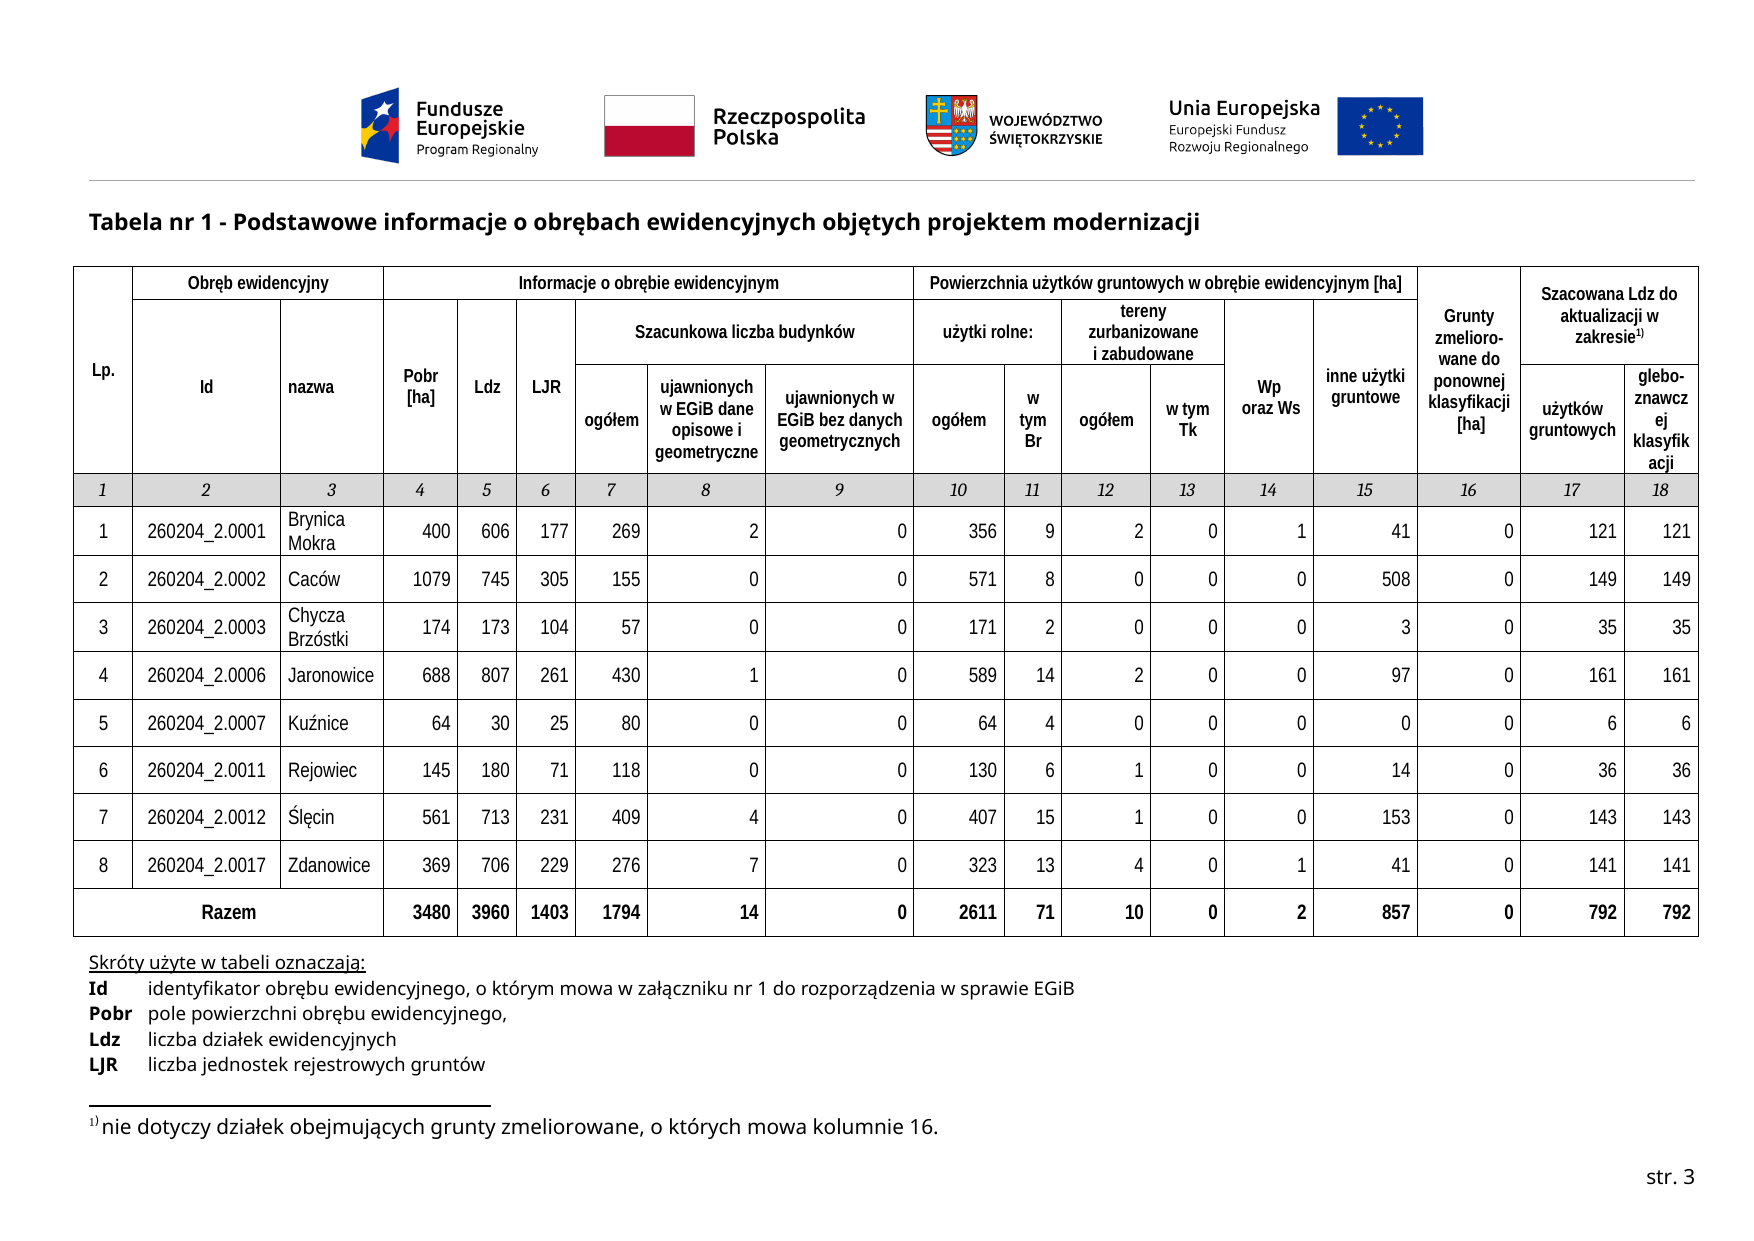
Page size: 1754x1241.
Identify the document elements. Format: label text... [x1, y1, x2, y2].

table_cell 0 [1225, 652, 1313, 698]
table_cell 104 [517, 603, 575, 651]
table_cell 10 [914, 474, 1004, 506]
table_cell 2 [648, 507, 765, 555]
text Skróty użyte w tabeli oznaczają: [89, 949, 1695, 975]
table_cell 5 [458, 474, 516, 506]
table_cell 9 [1005, 507, 1061, 555]
table_cell nazwa [281, 300, 383, 473]
table_cell glebo- znawczej klasyfikacji [1625, 365, 1698, 473]
table_cell 4 [384, 474, 457, 506]
table_cell 171 [914, 603, 1004, 651]
table_cell 6 [1005, 747, 1061, 793]
table_cell 4 [1062, 841, 1150, 888]
table_cell 8 [1005, 556, 1061, 602]
table_cell 0 [1418, 507, 1520, 555]
table_cell 369 [384, 841, 457, 888]
table_cell 97 [1314, 652, 1417, 698]
table_cell 6 [1625, 700, 1698, 746]
table_cell 14 [648, 889, 765, 936]
table_cell 0 [766, 556, 913, 602]
table_cell 0 [1225, 747, 1313, 793]
table_cell 0 [1225, 700, 1313, 746]
table_cell 2611 [914, 889, 1004, 936]
table_cell 0 [648, 747, 765, 793]
text Ldz liczba działek ewidencyjnych [89, 1026, 1695, 1052]
table_header Grunty zmelioro-wane do ponownej klasyfikacji [ha] [1418, 267, 1520, 473]
table_cell 121 [1521, 507, 1624, 555]
table_cell 260204_2.0006 [133, 652, 280, 698]
table_cell Razem [74, 889, 383, 936]
table_cell 8 [74, 841, 132, 888]
table_cell 407 [914, 794, 1004, 840]
table_cell 276 [576, 841, 647, 888]
table_cell ujawnionych w EGiB dane opisowe i geometryczne [648, 365, 765, 473]
subtitle Tabela nr 1 - Podstawowe informacje o obrębach ewidencyjnych objętych projektem modernizacji [89, 206, 1695, 238]
table_cell 143 [1521, 794, 1624, 840]
table_cell 2 [74, 556, 132, 602]
table_cell 0 [1314, 700, 1417, 746]
table_cell 0 [1151, 747, 1224, 793]
table_cell 149 [1521, 556, 1624, 602]
table_header Informacje o obrębie ewidencyjnym [384, 267, 913, 298]
table_cell Kuźnice [281, 700, 383, 746]
table_cell 2 [1062, 652, 1150, 698]
table_cell 80 [576, 700, 647, 746]
table_cell 0 [1151, 794, 1224, 840]
table_cell 857 [1314, 889, 1417, 936]
table_cell 0 [766, 700, 913, 746]
table_cell 1 [1062, 747, 1150, 793]
table_cell Jaronowice [281, 652, 383, 698]
table_cell 0 [766, 603, 913, 651]
table_cell 3 [281, 474, 383, 506]
table_cell 2 [1005, 603, 1061, 651]
table_cell 229 [517, 841, 575, 888]
table_cell 688 [384, 652, 457, 698]
table_cell 174 [384, 603, 457, 651]
table_cell 3 [1314, 603, 1417, 651]
text LJR liczba jednostek rejestrowych gruntów [89, 1052, 1695, 1077]
table_cell 14 [1314, 747, 1417, 793]
table_cell Ldz [458, 300, 516, 473]
table_cell 356 [914, 507, 1004, 555]
table_cell 3 [74, 603, 132, 651]
table_cell 161 [1521, 652, 1624, 698]
table_cell 0 [1418, 747, 1520, 793]
table_cell 7 [576, 474, 647, 506]
table_cell LJR [517, 300, 575, 473]
table_cell 0 [1151, 841, 1224, 888]
table_cell 792 [1521, 889, 1624, 936]
table_cell 15 [1314, 474, 1417, 506]
table_cell 0 [1062, 700, 1150, 746]
table_cell 2 [1225, 889, 1313, 936]
table_cell 161 [1625, 652, 1698, 698]
table_cell Zdanowice [281, 841, 383, 888]
table_cell 305 [517, 556, 575, 602]
table_cell 145 [384, 747, 457, 793]
table_cell 0 [1225, 603, 1313, 651]
table_cell 141 [1625, 841, 1698, 888]
table_cell 0 [1151, 507, 1224, 555]
table_cell 0 [648, 700, 765, 746]
table_cell 269 [576, 507, 647, 555]
table_cell 71 [1005, 889, 1061, 936]
table_cell 1794 [576, 889, 647, 936]
table_header Szacowana Ldz do aktualizacji w zakresie) [1521, 267, 1698, 364]
table_cell 0 [766, 507, 913, 555]
table_cell 173 [458, 603, 516, 651]
table_cell 35 [1625, 603, 1698, 651]
table_cell inne użytki gruntowe [1314, 300, 1417, 473]
table_cell 1 [74, 474, 132, 506]
table_cell 231 [517, 794, 575, 840]
table_cell 260204_2.0012 [133, 794, 280, 840]
table_cell 0 [1151, 889, 1224, 936]
table_cell 1 [648, 652, 765, 698]
table_cell 14 [1225, 474, 1313, 506]
table_cell 0 [766, 841, 913, 888]
table_cell 155 [576, 556, 647, 602]
table_cell 5 [74, 700, 132, 746]
table_cell 1 [74, 507, 132, 555]
table_cell Szacunkowa liczba budynków [576, 300, 913, 364]
table_cell 15 [1005, 794, 1061, 840]
table_cell 118 [576, 747, 647, 793]
table_cell 0 [648, 556, 765, 602]
table_cell 7 [74, 794, 132, 840]
table_cell 18 [1625, 474, 1698, 506]
table_cell 141 [1521, 841, 1624, 888]
table_cell Caców [281, 556, 383, 602]
table_cell 260204_2.0003 [133, 603, 280, 651]
table_cell 0 [1418, 841, 1520, 888]
table_cell 14 [1005, 652, 1061, 698]
table_header Obręb ewidencyjny [133, 267, 383, 298]
table_cell 9 [766, 474, 913, 506]
table_cell 1 [1225, 507, 1313, 555]
table_cell 589 [914, 652, 1004, 698]
table_cell 261 [517, 652, 575, 698]
table_cell ujawnionych w EGiB bez danych geometrycznych [766, 365, 913, 473]
table_cell 0 [1225, 794, 1313, 840]
table_cell 0 [766, 747, 913, 793]
table_cell 0 [1418, 652, 1520, 698]
table_cell Rejowiec [281, 747, 383, 793]
table_cell 0 [1151, 556, 1224, 602]
table_cell 13 [1151, 474, 1224, 506]
table_cell użytki rolne: [914, 300, 1061, 364]
table_cell 7 [648, 841, 765, 888]
table_cell 0 [766, 794, 913, 840]
table_cell 143 [1625, 794, 1698, 840]
table_cell 2 [133, 474, 280, 506]
table_cell 149 [1625, 556, 1698, 602]
table_cell 4 [74, 652, 132, 698]
table_cell 6 [74, 747, 132, 793]
table_cell tereny zurbanizowane i zabudowane [1062, 300, 1224, 364]
table_cell 25 [517, 700, 575, 746]
text Id identyfikator obrębu ewidencyjnego, o którym mowa w załączniku nr 1 do rozporządzenia w sprawie EGiB [89, 975, 1695, 1001]
table_cell 153 [1314, 794, 1417, 840]
table_cell 0 [1151, 700, 1224, 746]
table_cell 3480 [384, 889, 457, 936]
table_cell 508 [1314, 556, 1417, 602]
table_cell Wp oraz Ws [1225, 300, 1313, 473]
table_cell 41 [1314, 507, 1417, 555]
table_cell 1 [1225, 841, 1313, 888]
table_cell 6 [517, 474, 575, 506]
table_cell 0 [1151, 603, 1224, 651]
table_cell 36 [1625, 747, 1698, 793]
table_cell 0 [648, 603, 765, 651]
table_cell 400 [384, 507, 457, 555]
table_cell 260204_2.0001 [133, 507, 280, 555]
table_cell 6 [1521, 700, 1624, 746]
table_header Powierzchnia użytków gruntowych w obrębie ewidencyjnym [ha] [914, 267, 1417, 298]
table_cell 0 [1418, 794, 1520, 840]
table_cell 17 [1521, 474, 1624, 506]
table_cell 430 [576, 652, 647, 698]
table_cell 745 [458, 556, 516, 602]
table_cell w tym Tk [1151, 365, 1224, 473]
table_cell 0 [1225, 556, 1313, 602]
table_cell użytków gruntowych [1521, 365, 1624, 473]
table_cell 0 [1062, 556, 1150, 602]
table_cell Ślęcin [281, 794, 383, 840]
table_cell 1079 [384, 556, 457, 602]
table_cell 571 [914, 556, 1004, 602]
table_cell 30 [458, 700, 516, 746]
table_cell 0 [766, 889, 913, 936]
table_cell 2 [1062, 507, 1150, 555]
table_cell 8 [648, 474, 765, 506]
table_cell 606 [458, 507, 516, 555]
table_cell 41 [1314, 841, 1417, 888]
table_cell 0 [1418, 700, 1520, 746]
table_cell 71 [517, 747, 575, 793]
table_cell 409 [576, 794, 647, 840]
table_cell 0 [1418, 889, 1520, 936]
table_cell 706 [458, 841, 516, 888]
table_cell 4 [648, 794, 765, 840]
table_cell 4 [1005, 700, 1061, 746]
table_cell 180 [458, 747, 516, 793]
table_cell 260204_2.0017 [133, 841, 280, 888]
table_cell 260204_2.0011 [133, 747, 280, 793]
table_cell 0 [766, 652, 913, 698]
table_cell 36 [1521, 747, 1624, 793]
table_cell 713 [458, 794, 516, 840]
text Pobr pole powierzchni obrębu ewidencyjnego, [89, 1001, 1695, 1026]
table_cell 16 [1418, 474, 1520, 506]
table_cell 3960 [458, 889, 516, 936]
table_cell 57 [576, 603, 647, 651]
table_cell 1 [1062, 794, 1150, 840]
table_cell 807 [458, 652, 516, 698]
table_cell Chycza Brzóstki [281, 603, 383, 651]
table_cell 130 [914, 747, 1004, 793]
table_cell 792 [1625, 889, 1698, 936]
table_cell 0 [1151, 652, 1224, 698]
picture [345, 73, 1438, 179]
table_header Lp. [74, 267, 132, 473]
table_cell Pobr [ha] [384, 300, 457, 473]
table_cell 0 [1418, 603, 1520, 651]
table_cell 11 [1005, 474, 1061, 506]
table_cell 1403 [517, 889, 575, 936]
table_cell ogółem [576, 365, 647, 473]
table_cell ogółem [1062, 365, 1150, 473]
table_cell 323 [914, 841, 1004, 888]
table_cell 10 [1062, 889, 1150, 936]
table_cell 177 [517, 507, 575, 555]
table_cell 35 [1521, 603, 1624, 651]
table_cell 561 [384, 794, 457, 840]
table_cell Brynica Mokra [281, 507, 383, 555]
table_cell 64 [384, 700, 457, 746]
table_cell 0 [1418, 556, 1520, 602]
table_cell 260204_2.0002 [133, 556, 280, 602]
table_cell 121 [1625, 507, 1698, 555]
table_cell 64 [914, 700, 1004, 746]
table_cell w tym Br [1005, 365, 1061, 473]
table_cell 0 [1062, 603, 1150, 651]
table_cell ogółem [914, 365, 1004, 473]
table_cell 12 [1062, 474, 1150, 506]
table_cell Id [133, 300, 280, 473]
table_cell 260204_2.0007 [133, 700, 280, 746]
table_cell 13 [1005, 841, 1061, 888]
